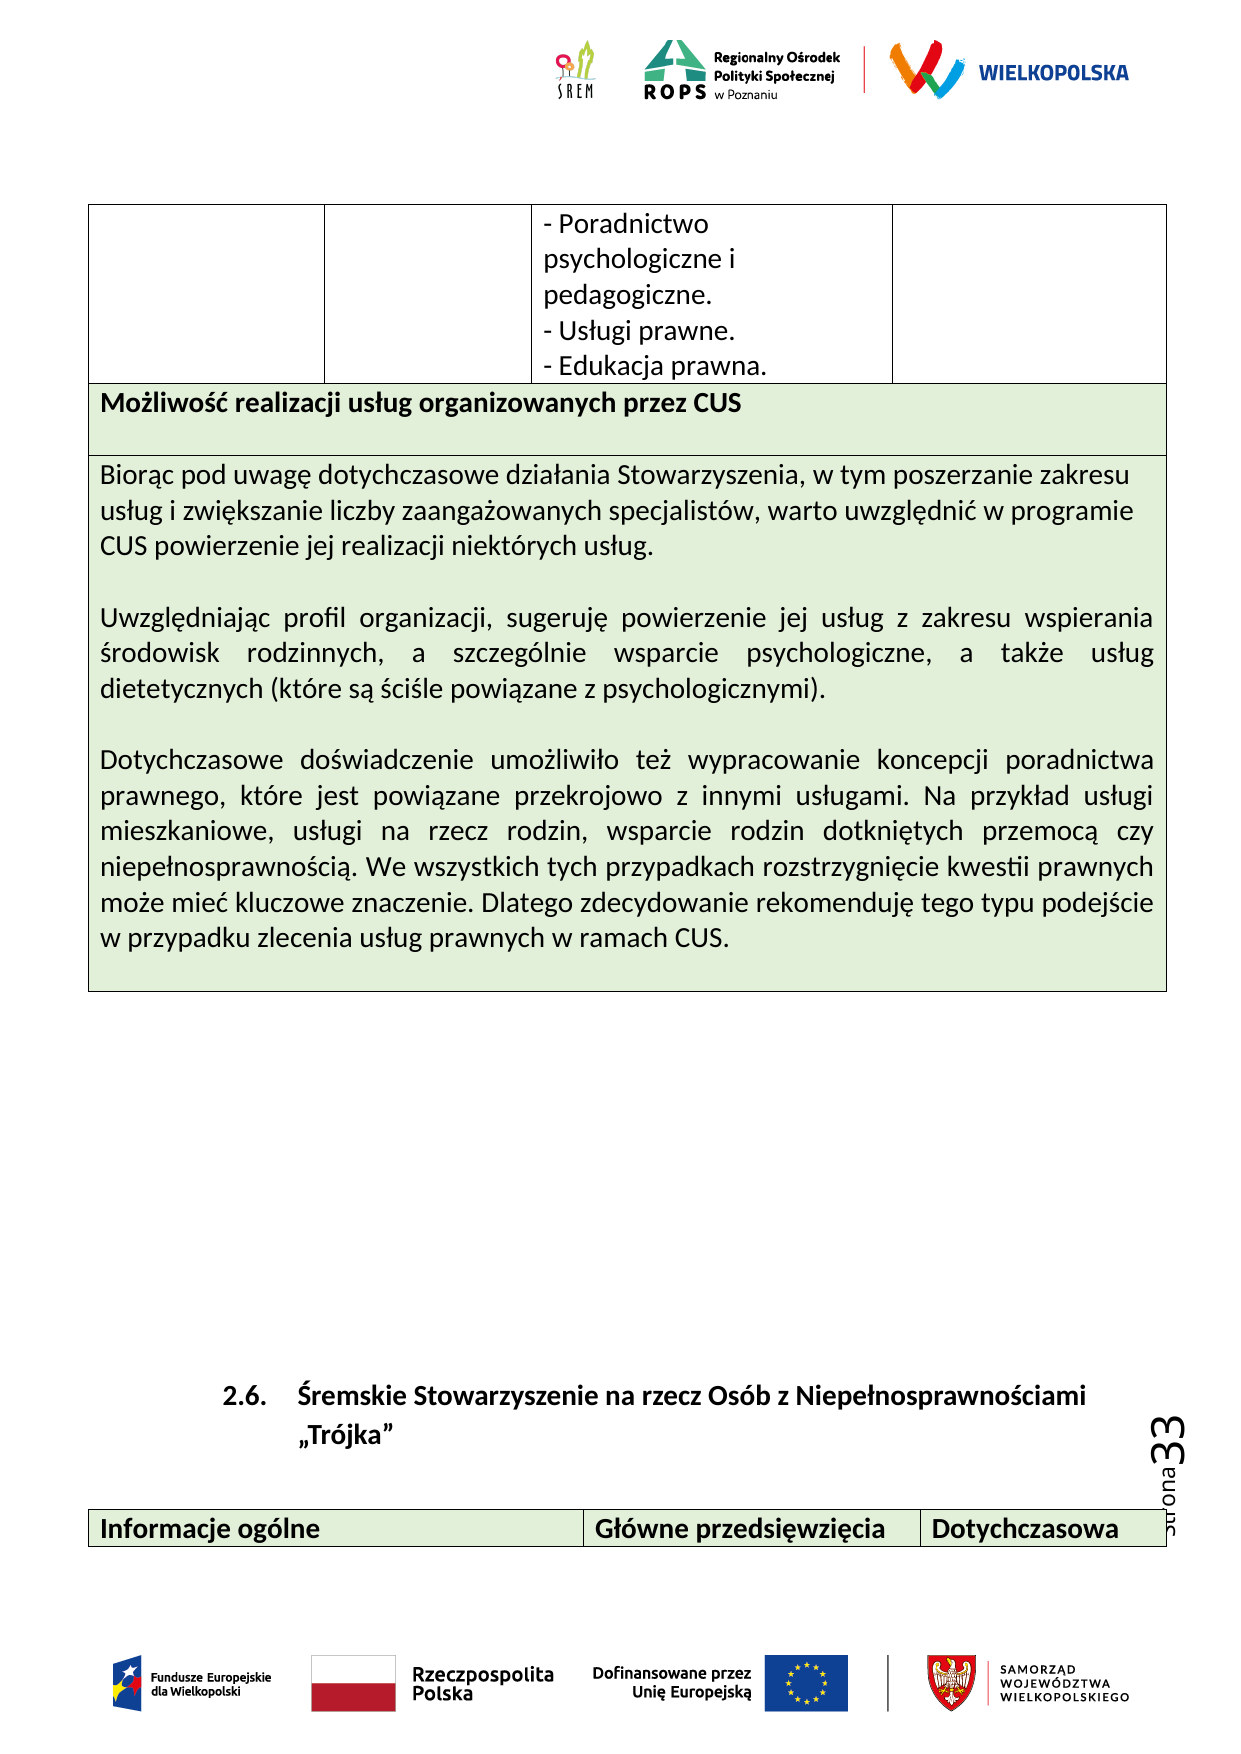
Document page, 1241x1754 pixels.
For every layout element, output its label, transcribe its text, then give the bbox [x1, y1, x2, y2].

picture [12, 10, 1238, 128]
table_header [921, 1510, 1166, 1546]
table_cell Możliwość realizacji usług organizowanych przez CUS [89, 384, 1166, 455]
table_cell Biorąc pod uwagę dotychczasowe działania Stowarzyszenia, w tym poszerzanie zakresu usług i zwiększanie liczby zaangażowanych specjalistów, warto uwzględnić w programie CUS powierzenie jej realizacji niektórych usług. Uwzględniając profil organizacji, sugeruję powierzenie jej usług z zakresu wspierania środowisk rodzinnych, a szczególnie wsparcie psychologiczne, a także usług dietetycznych (które są ściśle powiązane z psychologicznymi). Dotychczasowe doświadczenie umożliwiło też wypracowanie koncepcji poradnictwa prawnego, które jest powiązane przekrojowo z innymi usługami. Na przykład usługi mieszkaniowe, usługi na rzecz rodzin, wsparcie rodzin dotkniętych przemocą czy niepełnosprawnością. We wszystkich tych przypadkach rozstrzygnięcie kwestii prawnych może mieć kluczowe znaczenie. Dlatego zdecydowanie rekomenduję tego typu podejście w przypadku zlecenia usług prawnych w ramach CUS. [89, 456, 1166, 991]
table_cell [89, 205, 324, 383]
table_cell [325, 205, 531, 383]
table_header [584, 1510, 920, 1546]
list Śremskie Stowarzyszenie na rzecz Osób z Niepełnosprawnościami „Trójka” [222, 1377, 1093, 1451]
table_header Informacje ogólne [89, 1510, 583, 1546]
picture [1, 1624, 1239, 1744]
